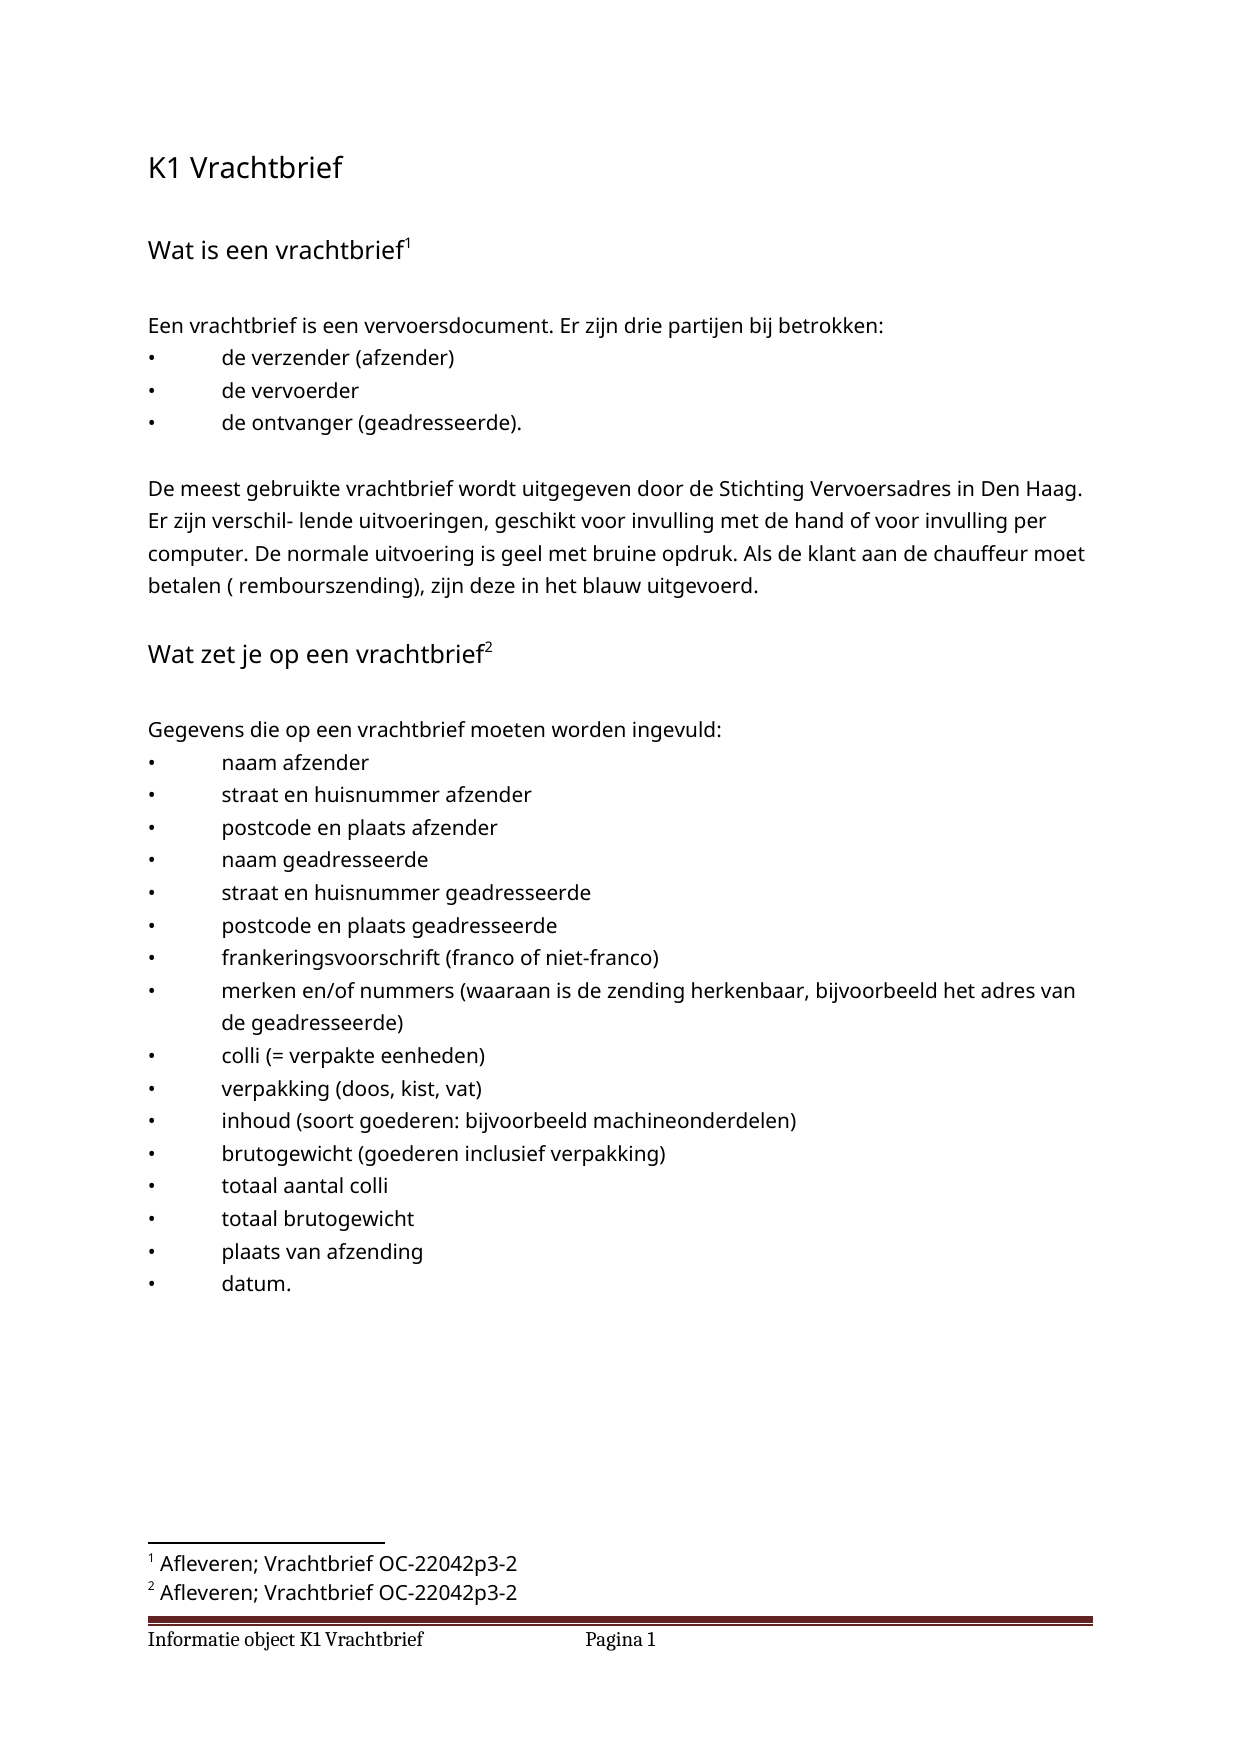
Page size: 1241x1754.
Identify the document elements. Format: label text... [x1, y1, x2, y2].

text De meest gebruikte vrachtbrief wordt uitgegeven door de Stichting Vervoersadres in Den Haag. Er zijn verschil- lende uitvoeringen, geschikt voor invulling met de hand of voor invulling per computer. De normale uitvoering is geel met bruine opdruk. Als de klant aan de chauffeur moet betalen ( rembourszending), zijn deze in het blauw uitgevoerd. [148, 474, 1093, 600]
text • inhoud (soort goederen: bijvoorbeeld machineonderdelen) [148, 1106, 1093, 1135]
text • totaal brutogewicht [148, 1204, 1093, 1233]
text Een vrachtbrief is een vervoersdocument. Er zijn drie partijen bij betrokken: [148, 311, 1093, 339]
text • verpakking (doos, kist, vat) [148, 1074, 1093, 1102]
text • straat en huisnummer afzender [148, 780, 1093, 809]
text • straat en huisnummer geadresseerde [148, 878, 1093, 907]
text • postcode en plaats geadresseerde [148, 911, 1093, 939]
text • frankeringsvoorschrift (franco of niet-franco) [148, 943, 1093, 972]
text • de verzender (afzender) [148, 343, 1093, 372]
text • naam geadresseerde [148, 846, 1093, 874]
text • datum. [148, 1269, 1093, 1298]
text • plaats van afzending [148, 1237, 1093, 1265]
text Gegevens die op een vrachtbrief moeten worden ingevuld: [148, 715, 1093, 743]
text • de vervoerder [148, 376, 1093, 404]
text • colli (= verpakte eenheden) [148, 1041, 1093, 1069]
text Wat zet je op een vrachtbrief [148, 637, 1093, 671]
text • naam afzender [148, 748, 1093, 776]
text • totaal aantal colli [148, 1172, 1093, 1200]
text • de ontvanger (geadresseerde). [148, 408, 1093, 437]
text Wat is een vrachtbrief [148, 232, 1093, 266]
text • brutogewicht (goederen inclusief verpakking) [148, 1139, 1093, 1167]
text • postcode en plaats afzender [148, 813, 1093, 841]
text K1 Vrachtbrief [148, 148, 1093, 187]
text • merken en/of nummers (waaraan is de zending herkenbaar, bijvoorbeeld het adres van de geadresseerde) [148, 976, 1093, 1037]
